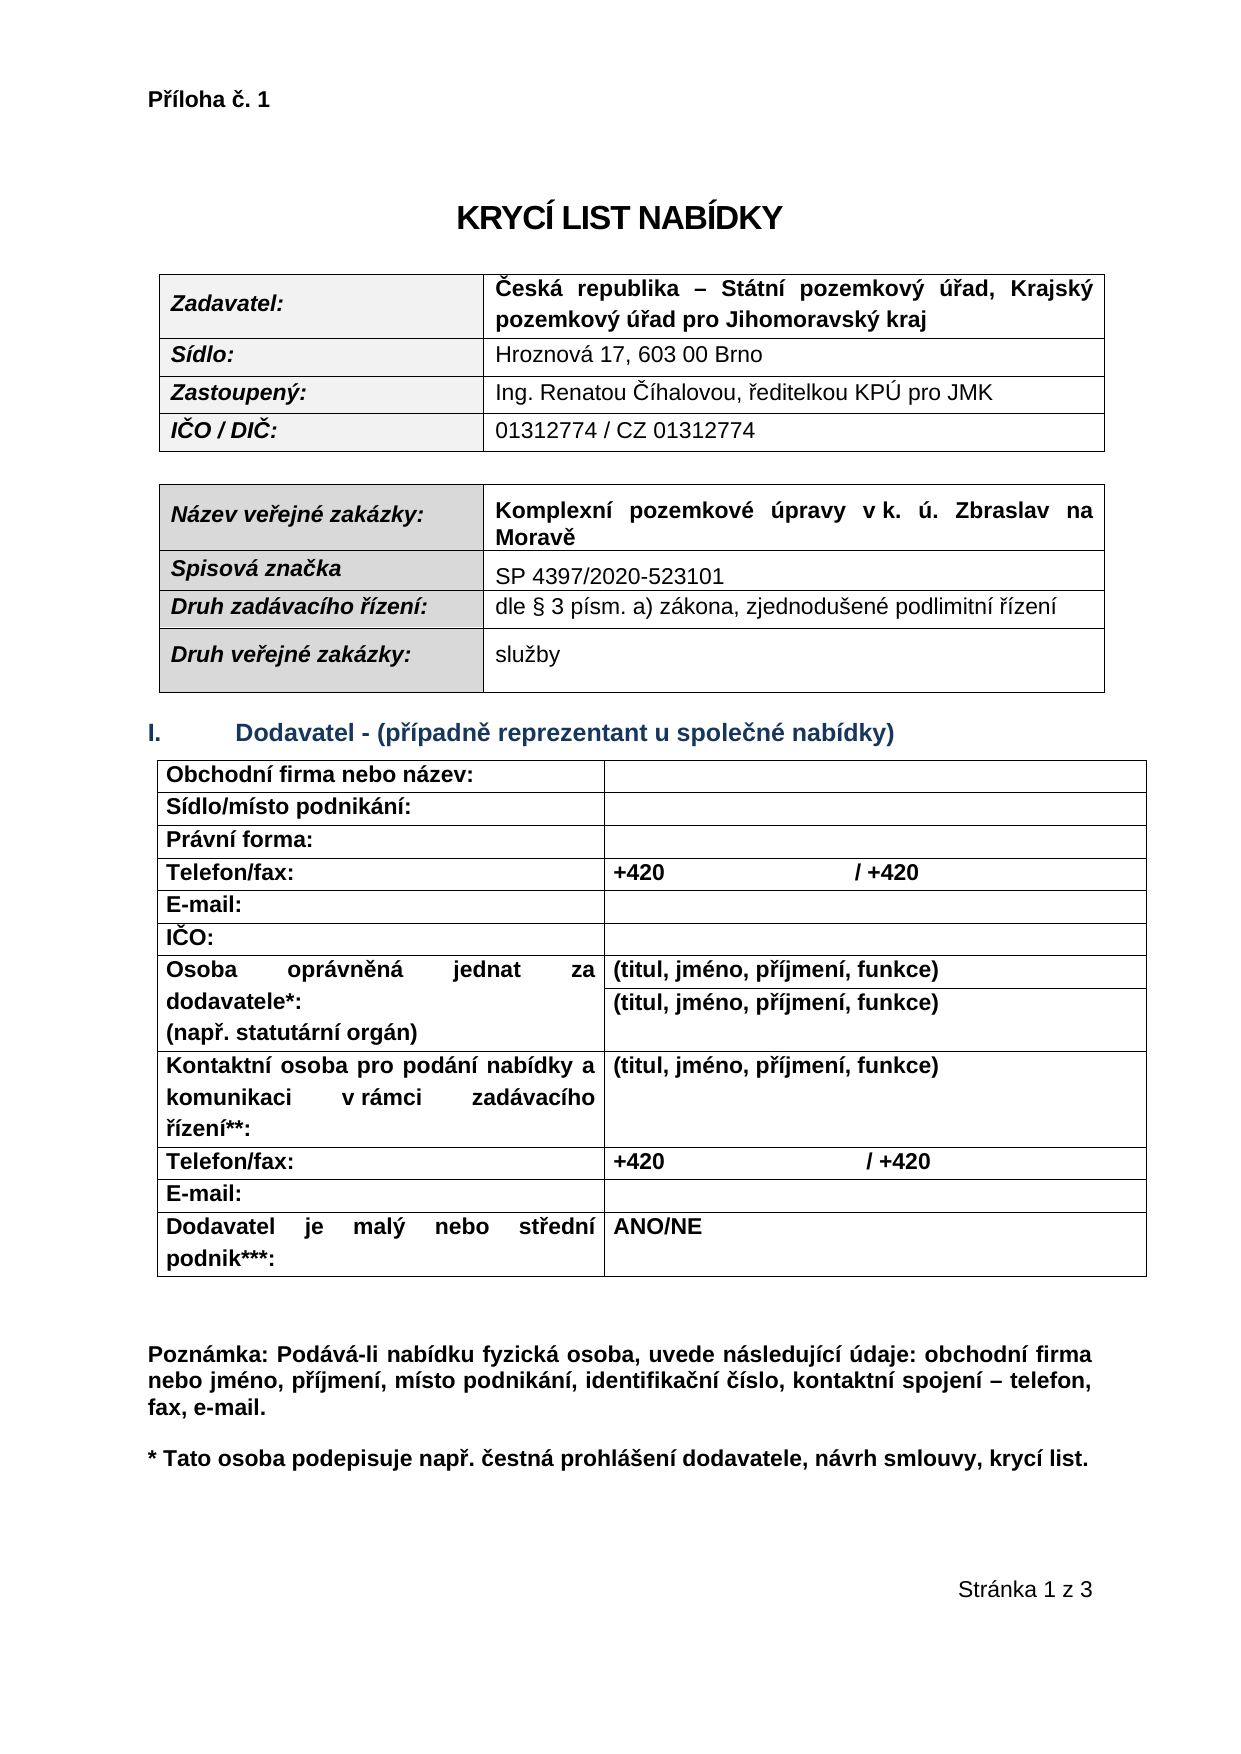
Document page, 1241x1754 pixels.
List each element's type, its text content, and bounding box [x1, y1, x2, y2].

table_cell služby [484, 629, 1104, 692]
table_cell Telefon/fax: [158, 1148, 604, 1179]
table_cell Ing. Renatou Číhalovou, ředitelkou KPÚ pro JMK [484, 377, 1104, 413]
table_cell ANO/NE [605, 1213, 1146, 1276]
table_cell [605, 891, 1146, 923]
table_cell Spisová značka [160, 551, 483, 590]
table_header Komplexní pozemkové úpravy v k. ú. Zbraslav na Moravě [484, 485, 1104, 550]
title Krycí list nabídky [148, 198, 1093, 236]
table_cell [605, 826, 1146, 857]
table_header Název veřejné zakázky: [160, 485, 483, 550]
text * Tato osoba podepisuje např. čestná prohlášení dodavatele, návrh smlouvy, krycí list. [148, 1445, 1093, 1471]
table_cell Dodavatel je malý nebo střední podnik***: [158, 1213, 604, 1276]
table_cell dle § 3 písm. a) zákona, zjednodušené podlimitní řízení [484, 591, 1104, 627]
table_cell Telefon/fax: [158, 859, 604, 890]
table_cell (titul, jméno, příjmení, funkce) [605, 956, 1146, 988]
table_cell Hroznová 17, 603 00 Brno [484, 339, 1104, 376]
table_cell Druh veřejné zakázky: [160, 629, 483, 692]
table_cell SP 4397/2020-523101 [484, 551, 1104, 590]
table_cell E-mail: [158, 891, 604, 923]
table_cell E-mail: [158, 1180, 604, 1212]
table_cell (titul, jméno, příjmení, funkce) [605, 1052, 1146, 1147]
table_cell [605, 924, 1146, 955]
table_cell +420 / +420 [605, 859, 1146, 890]
table_cell [605, 1180, 1146, 1212]
table_cell Právní forma: [158, 826, 604, 857]
table_cell +420 / +420 [605, 1148, 1146, 1179]
table_cell Osoba oprávněná jednat za dodavatele*: (např. statutární orgán) [158, 956, 604, 1051]
table_cell (titul, jméno, příjmení, funkce) [605, 989, 1146, 1051]
table_cell IČO: [158, 924, 604, 955]
table_cell Zastoupený: [160, 377, 483, 413]
text Poznámka: Podává-li nabídku fyzická osoba, uvede následující údaje: obchodní firma nebo jméno, příjmení, místo podnikání, identifikační číslo, kontaktní spojení – telefon, fax, e-mail. [148, 1341, 1093, 1420]
table_cell Kontaktní osoba pro podání nabídky a komunikaci v rámci zadávacího řízení**: [158, 1052, 604, 1147]
table_cell IČO / DIČ: [160, 414, 483, 451]
table_cell Sídlo/místo podnikání: [158, 793, 604, 825]
table_header [605, 761, 1146, 792]
subtitle Dodavatel - (případně reprezentant u společné nabídky) [148, 718, 1093, 747]
table_header Zadavatel: [160, 275, 483, 338]
table_cell 01312774 / CZ 01312774 [484, 414, 1104, 451]
table_cell [605, 793, 1146, 825]
table_header Česká republika – Státní pozemkový úřad, Krajský pozemkový úřad pro Jihomoravský kraj [484, 275, 1104, 338]
table_cell Druh zadávacího řízení: [160, 591, 483, 627]
table_cell Sídlo: [160, 339, 483, 376]
table_header Obchodní firma nebo název: [158, 761, 604, 792]
